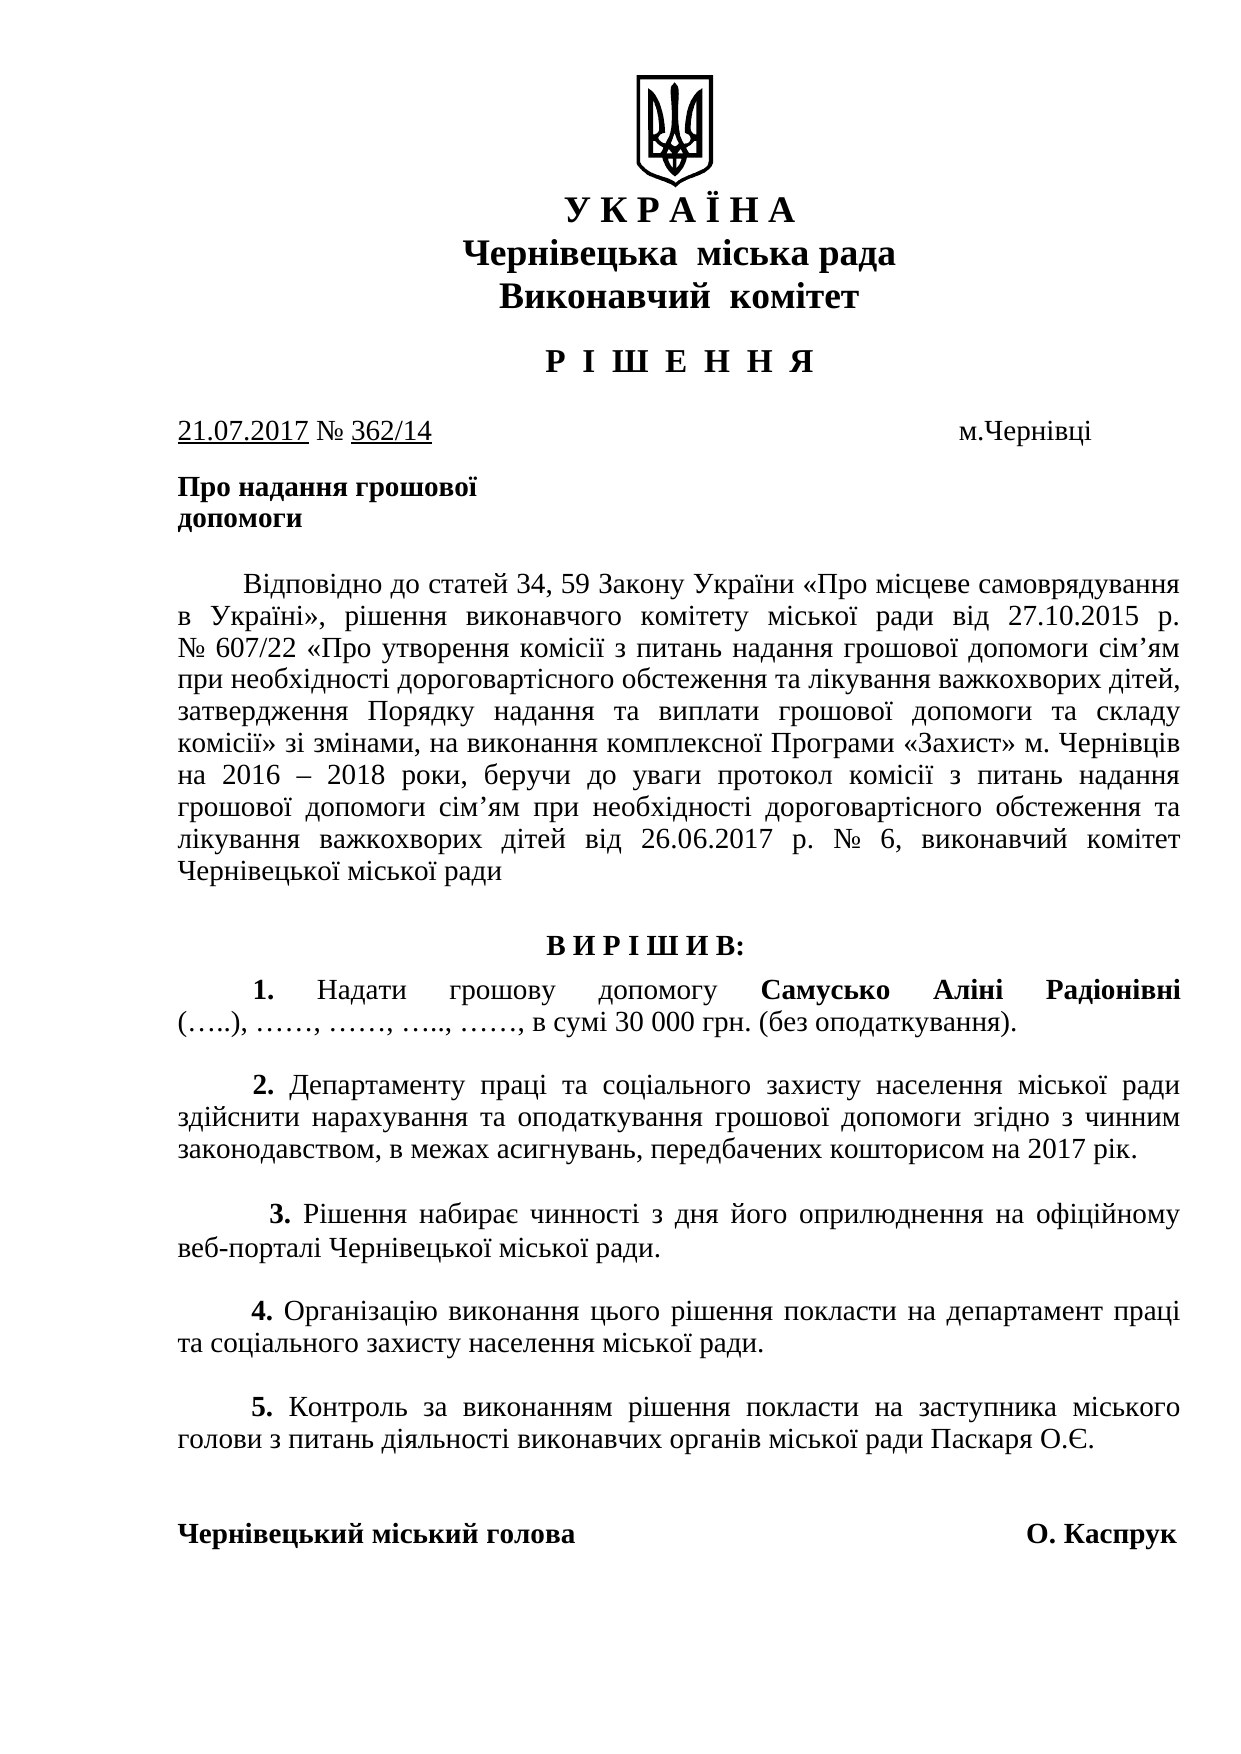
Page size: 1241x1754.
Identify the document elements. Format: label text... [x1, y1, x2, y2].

text 3. Рішення набирає чинності з дня його оприлюднення на офіційному веб-порталі Чернівецької міської ради. [177, 1196, 1181, 1263]
text Чернівецька міська рада [177, 231, 1181, 274]
text Чернівецький міський голова О. Каспрук [177, 1518, 1181, 1577]
text 5. Контроль за виконанням рішення покласти на заступника міського голови з питань діяльності виконавчих органів міської ради Паскаря О.Є. [177, 1391, 1181, 1454]
text допомоги [177, 502, 1181, 534]
text Про надання грошової [177, 471, 1181, 502]
text 2. Департаменту праці та соціального захисту населення міської ради здійснити нарахування та оподаткування грошової допомоги згідно з чинним законодавством, в межах асигнувань, передбачених кошторисом на 2017 рік. [177, 1069, 1181, 1165]
text Відповідно до статей 34, 59 Закону України «Про місцеве самоврядування в Україні», рішення виконавчого комітету міської ради від 27.10.2015 р. № 607/22 «Про утворення комісії з питань надання грошової допомоги сім’ям при необхідності дороговартісного обстеження та лікування важкохворих дітей, затвердження Порядку надання та виплати грошової допомоги та складу комісії» зі змінами, на виконання комплексної Програми «Захист» м. Чернівців на 2016 – 2018 роки, беручи до уваги протокол комісії з питань надання грошової допомоги сім’ям при необхідності дороговартісного обстеження та лікування важкохворих дітей від 26.06.2017 р. № 6, виконавчий комітет Чернівецької міської ради [177, 568, 1181, 886]
text 1. Надати грошову допомогу Самусько Аліні Радіонівні (…..), ……, ……, ….., ……, в сумі 30 000 грн. (без оподаткування). [177, 974, 1181, 1037]
text В И Р І Ш И В: [177, 929, 1181, 961]
text 21.07.2017 № 362/14 м.Чернівці [177, 416, 1181, 447]
text 4. Організацію виконання цього рішення покласти на департамент праці та соціального захисту населення міської ради. [177, 1295, 1181, 1359]
subtitle Виконавчий комітет [177, 274, 1181, 317]
subtitle Р І Ш Е Н Н Я [177, 342, 1181, 380]
text У К Р А Ї Н А [177, 187, 1181, 231]
